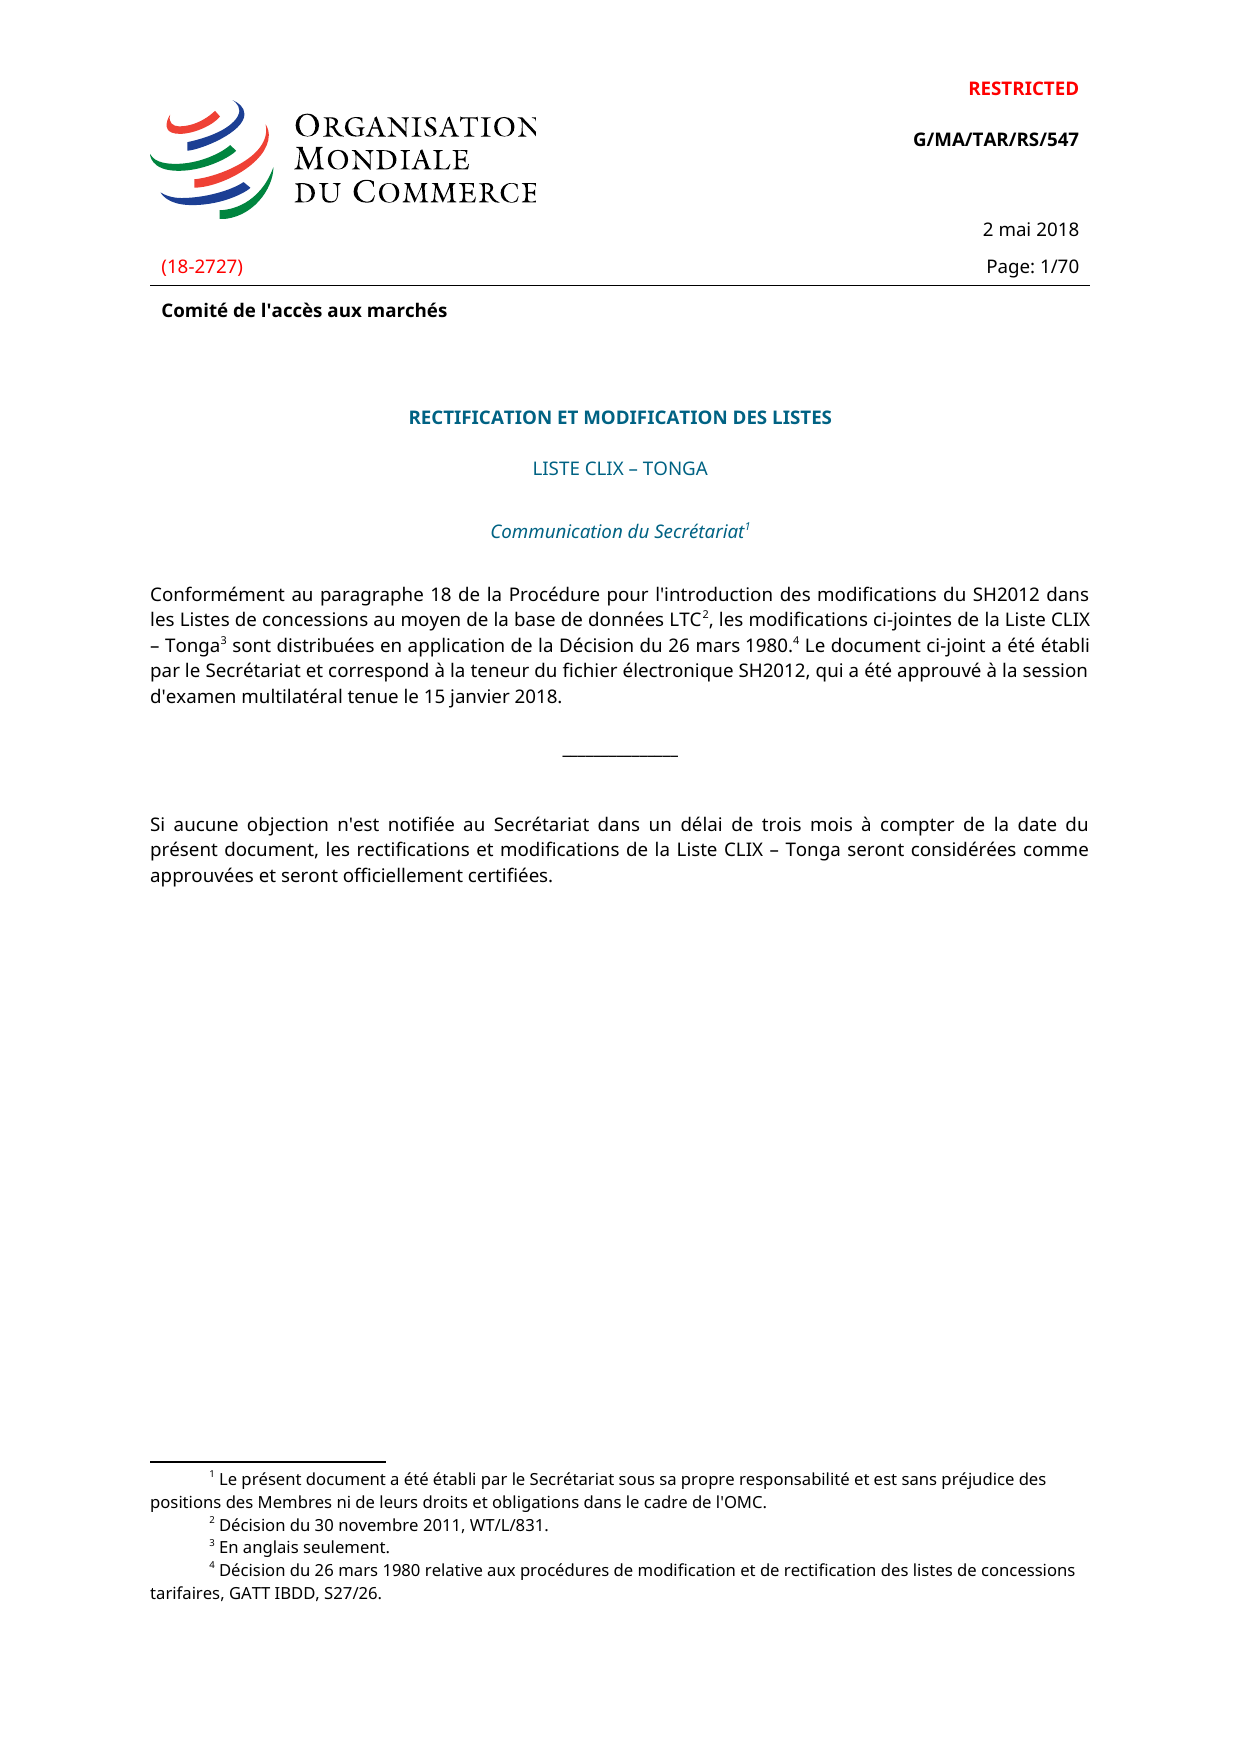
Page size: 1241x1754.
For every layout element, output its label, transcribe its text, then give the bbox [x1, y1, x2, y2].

title LISTE CLIX – TONGA [150, 455, 1090, 481]
title RECTIFICATION ET MODIFICATION DES LISTES [150, 405, 1090, 430]
text Conformément au paragraphe 18 de la Procédure pour l'introduction des modifications du SH2012 dans les Listes de concessions au moyen de la base de données LTC, les modifications ci-jointes de la Liste CLIX – Tonga sont distribuées en application de la Décision du 26 mars 1980. Le document ci-joint a été établi par le Secrétariat et correspond à la teneur du fichier électronique SH2012, qui a été approuvé à la session d'examen multilatéral tenue le 15 janvier 2018. [150, 581, 1090, 709]
text _______________ [150, 734, 1090, 760]
text Si aucune objection n'est notifiée au Secrétariat dans un délai de trois mois à compter de la date du présent document, les rectifications et modifications de la Liste CLIX – Tonga seront considérées comme approuvées et seront officiellement certifiées. [150, 811, 1090, 887]
title Communication du Secrétariat [150, 518, 1090, 544]
